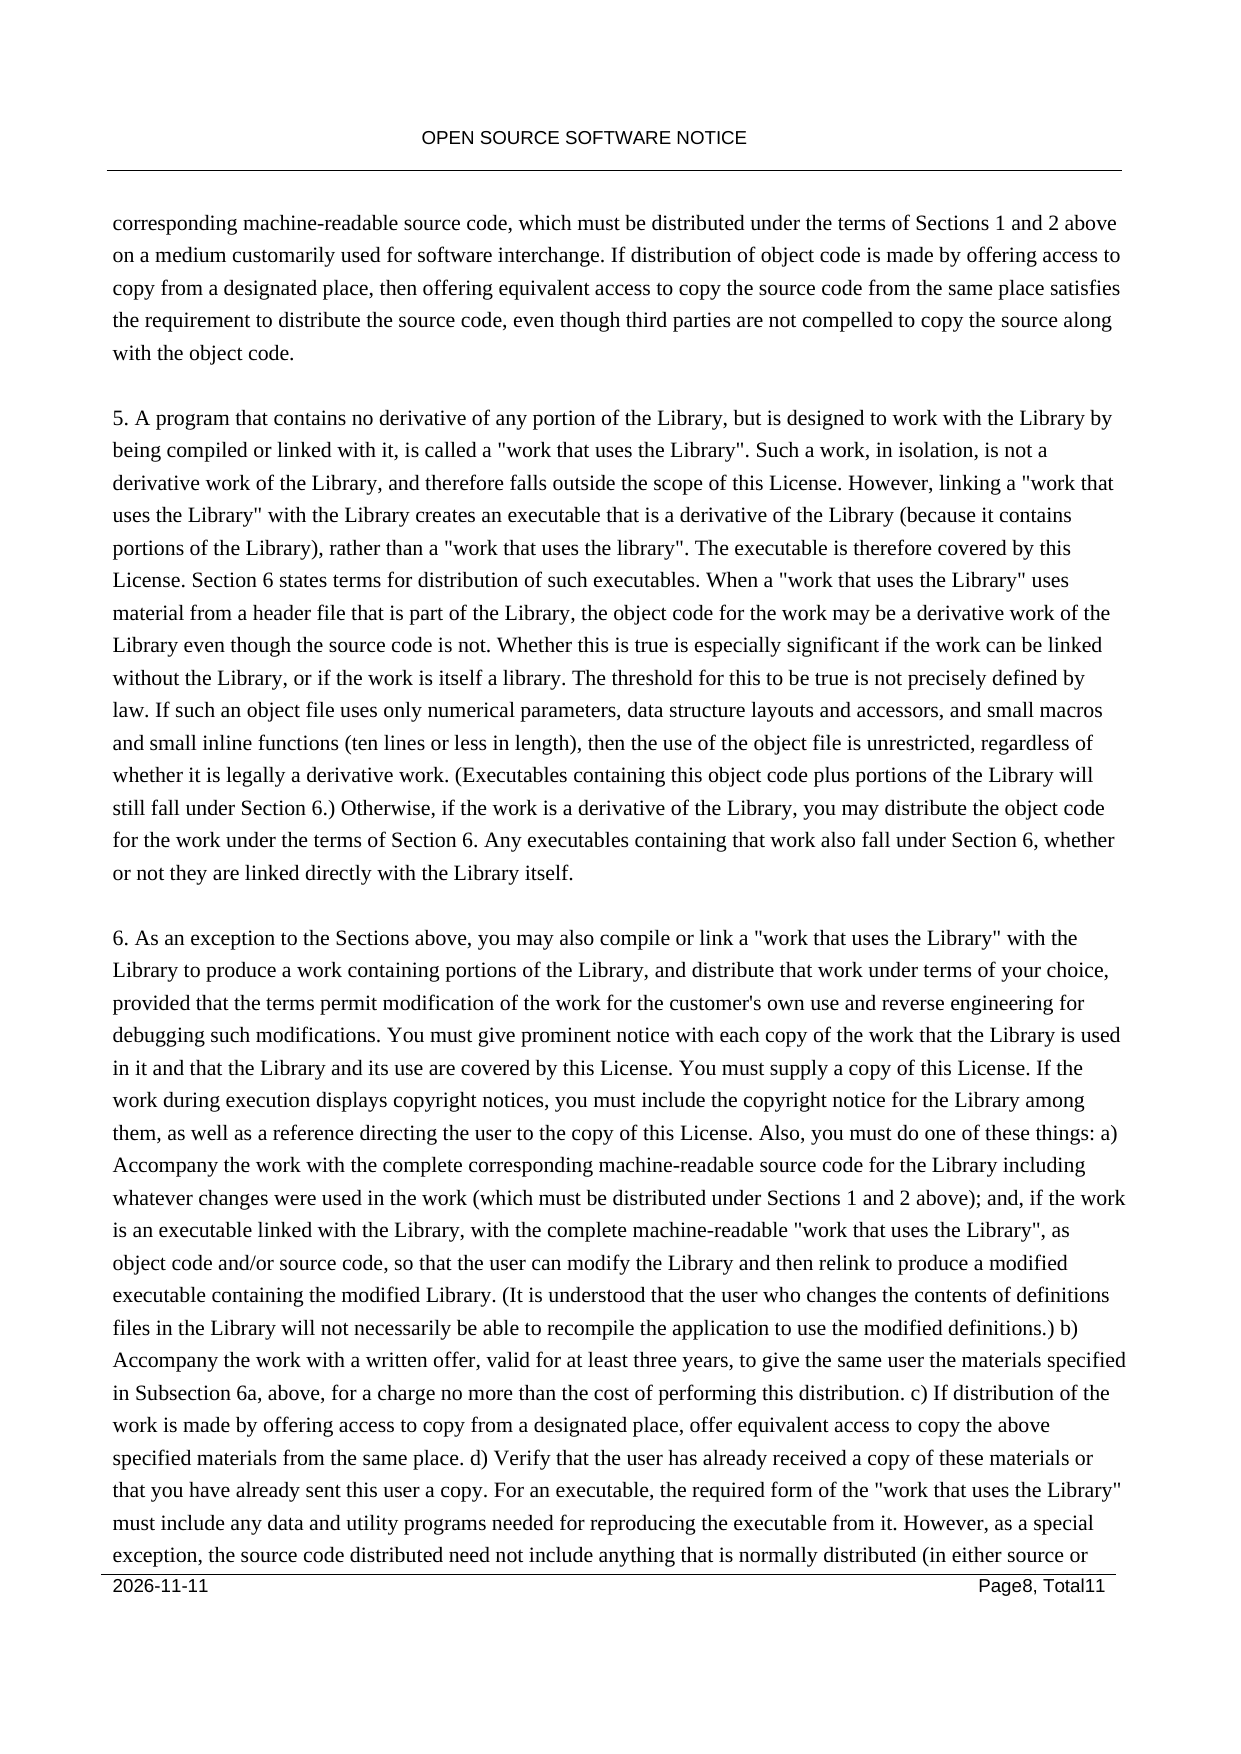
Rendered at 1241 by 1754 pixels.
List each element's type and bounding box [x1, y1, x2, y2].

text [112, 206, 1128, 1571]
